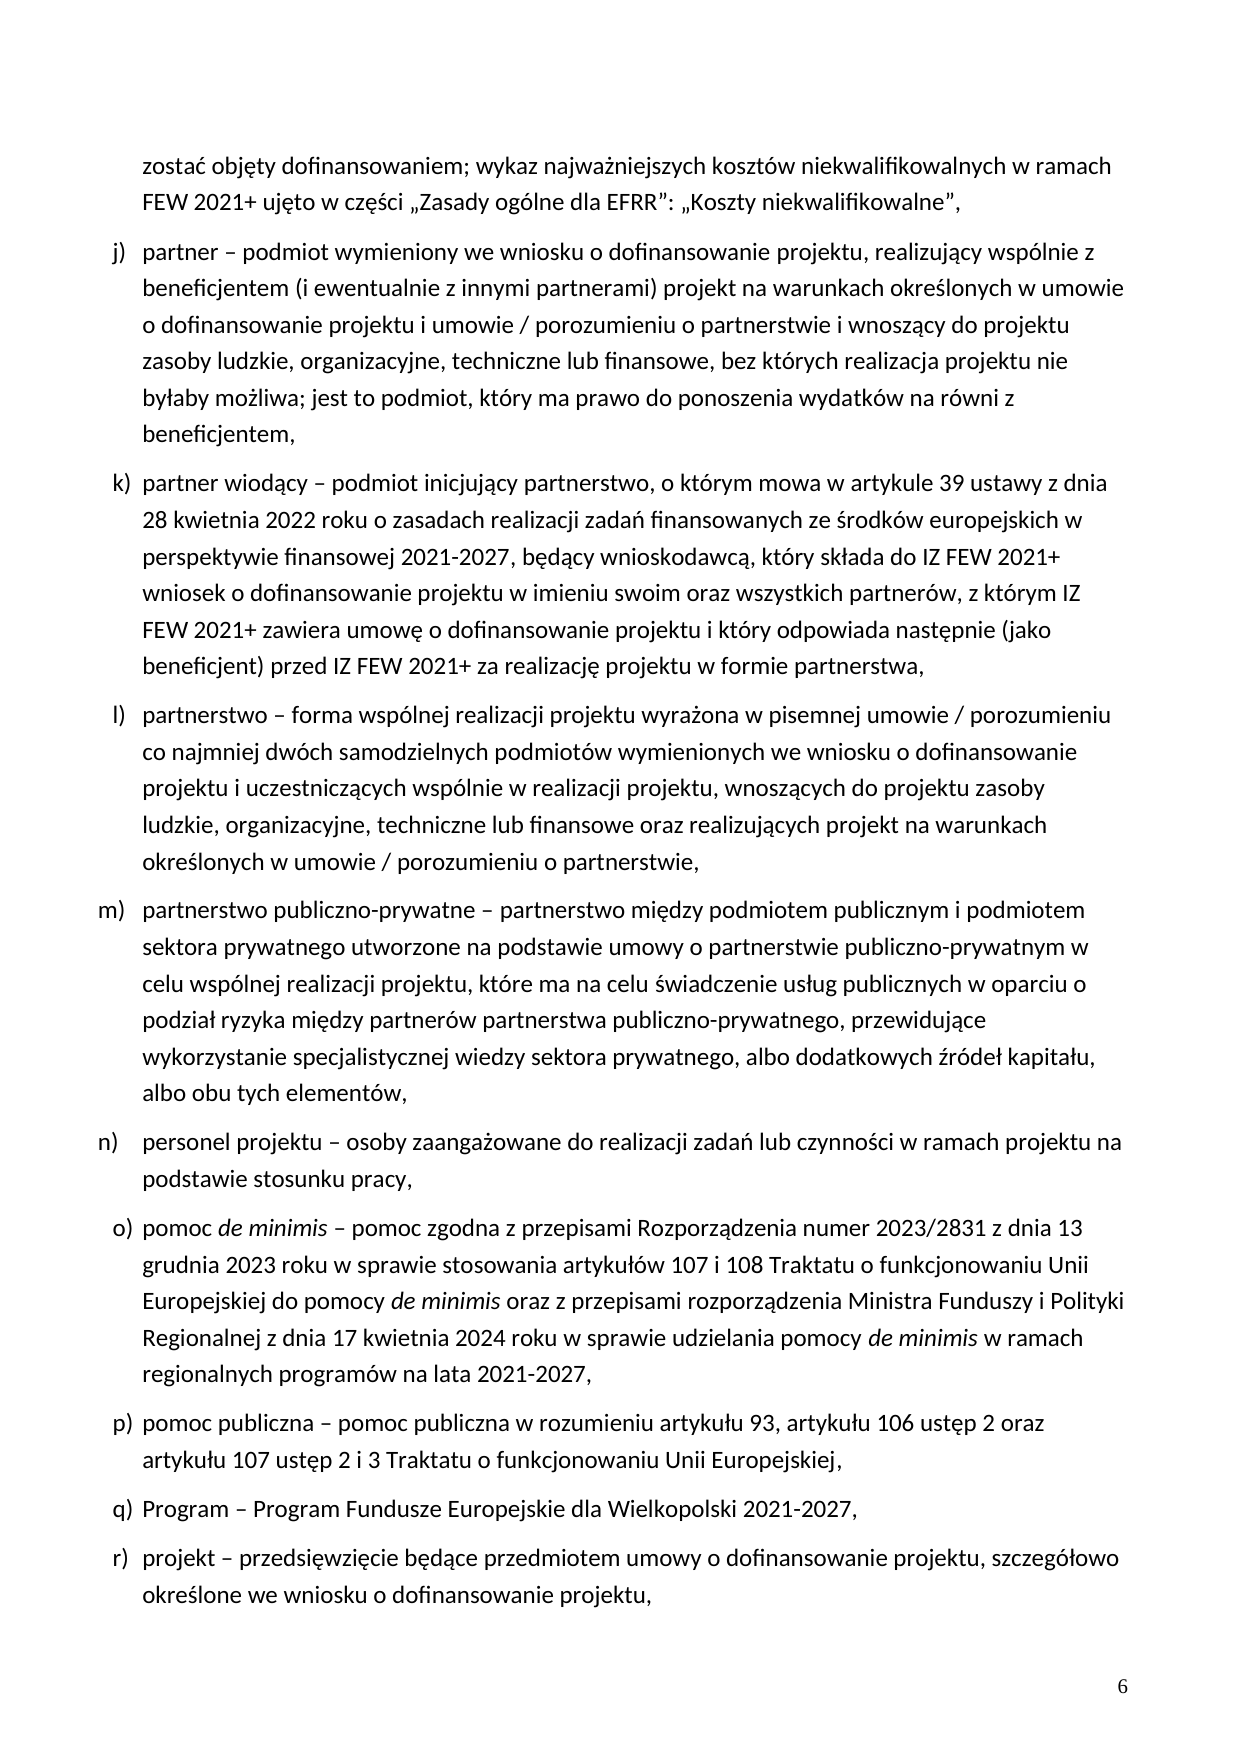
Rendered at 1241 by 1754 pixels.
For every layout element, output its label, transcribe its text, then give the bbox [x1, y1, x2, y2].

list Program – Program Fundusze Europejskie dla Wielkopolski 2021-2027, [112, 1493, 1128, 1524]
list partnerstwo publiczno-prywatne – partnerstwo między podmiotem publicznym i podmiotem sektora prywatnego utworzone na podstawie umowy o partnerstwie publiczno-prywatnym w celu wspólnej realizacji projektu, które ma na celu świadczenie usług publicznych w oparciu o podział ryzyka między partnerów partnerstwa publiczno-prywatnego, przewidujące wykorzystanie specjalistycznej wiedzy sektora prywatnego, albo dodatkowych źródeł kapitału, albo obu tych elementów, [98, 895, 1128, 1108]
list pomoc publiczna – pomoc publiczna w rozumieniu artykułu 93, artykułu 106 ustęp 2 oraz artykułu 107 ustęp 2 i 3 Traktatu o funkcjonowaniu Unii Europejskiej, [112, 1407, 1128, 1474]
list partner wiodący – podmiot inicjujący partnerstwo, o którym mowa w artykule 39 ustawy z dnia 28 kwietnia 2022 roku o zasadach realizacji zadań finansowanych ze środków europejskich w perspektywie finansowej 2021-2027, będący wnioskodawcą, który składa do IZ FEW 2021+ wniosek o dofinansowanie projektu w imieniu swoim oraz wszystkich partnerów, z którym IZ FEW 2021+ zawiera umowę o dofinansowanie projektu i który odpowiada następnie (jako beneficjent) przed IZ FEW 2021+ za realizację projektu w formie partnerstwa, [112, 467, 1128, 681]
list projekt – przedsięwzięcie będące przedmiotem umowy o dofinansowanie projektu, szczegółowo określone we wniosku o dofinansowanie projektu, [112, 1542, 1128, 1609]
list partnerstwo – forma wspólnej realizacji projektu wyrażona w pisemnej umowie / porozumieniu co najmniej dwóch samodzielnych podmiotów wymienionych we wniosku o dofinansowanie projektu i uczestniczących wspólnie w realizacji projektu, wnoszących do projektu zasoby ludzkie, organizacyjne, techniczne lub finansowe oraz realizujących projekt na warunkach określonych w umowie / porozumieniu o partnerstwie, [112, 699, 1128, 876]
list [112, 150, 1128, 217]
list personel projektu – osoby zaangażowane do realizacji zadań lub czynności w ramach projektu na podstawie stosunku pracy, [98, 1127, 1128, 1194]
list pomoc de minimis – pomoc zgodna z przepisami Rozporządzenia numer 2023/2831 z dnia 13 grudnia 2023 roku w sprawie stosowania artykułów 107 i 108 Traktatu o funkcjonowaniu Unii Europejskiej do pomocy de minimis oraz z przepisami rozporządzenia Ministra Funduszy i Polityki Regionalnej z dnia 17 kwietnia 2024 roku w sprawie udzielania pomocy de minimis w ramach regionalnych programów na lata 2021-2027, [112, 1212, 1128, 1389]
list partner – podmiot wymieniony we wniosku o dofinansowanie projektu, realizujący wspólnie z beneficjentem (i ewentualnie z innymi partnerami) projekt na warunkach określonych w umowie o dofinansowanie projektu i umowie / porozumieniu o partnerstwie i wnoszący do projektu zasoby ludzkie, organizacyjne, techniczne lub finansowe, bez których realizacja projektu nie byłaby możliwa; jest to podmiot, który ma prawo do ponoszenia wydatków na równi z beneficjentem, [112, 236, 1128, 449]
